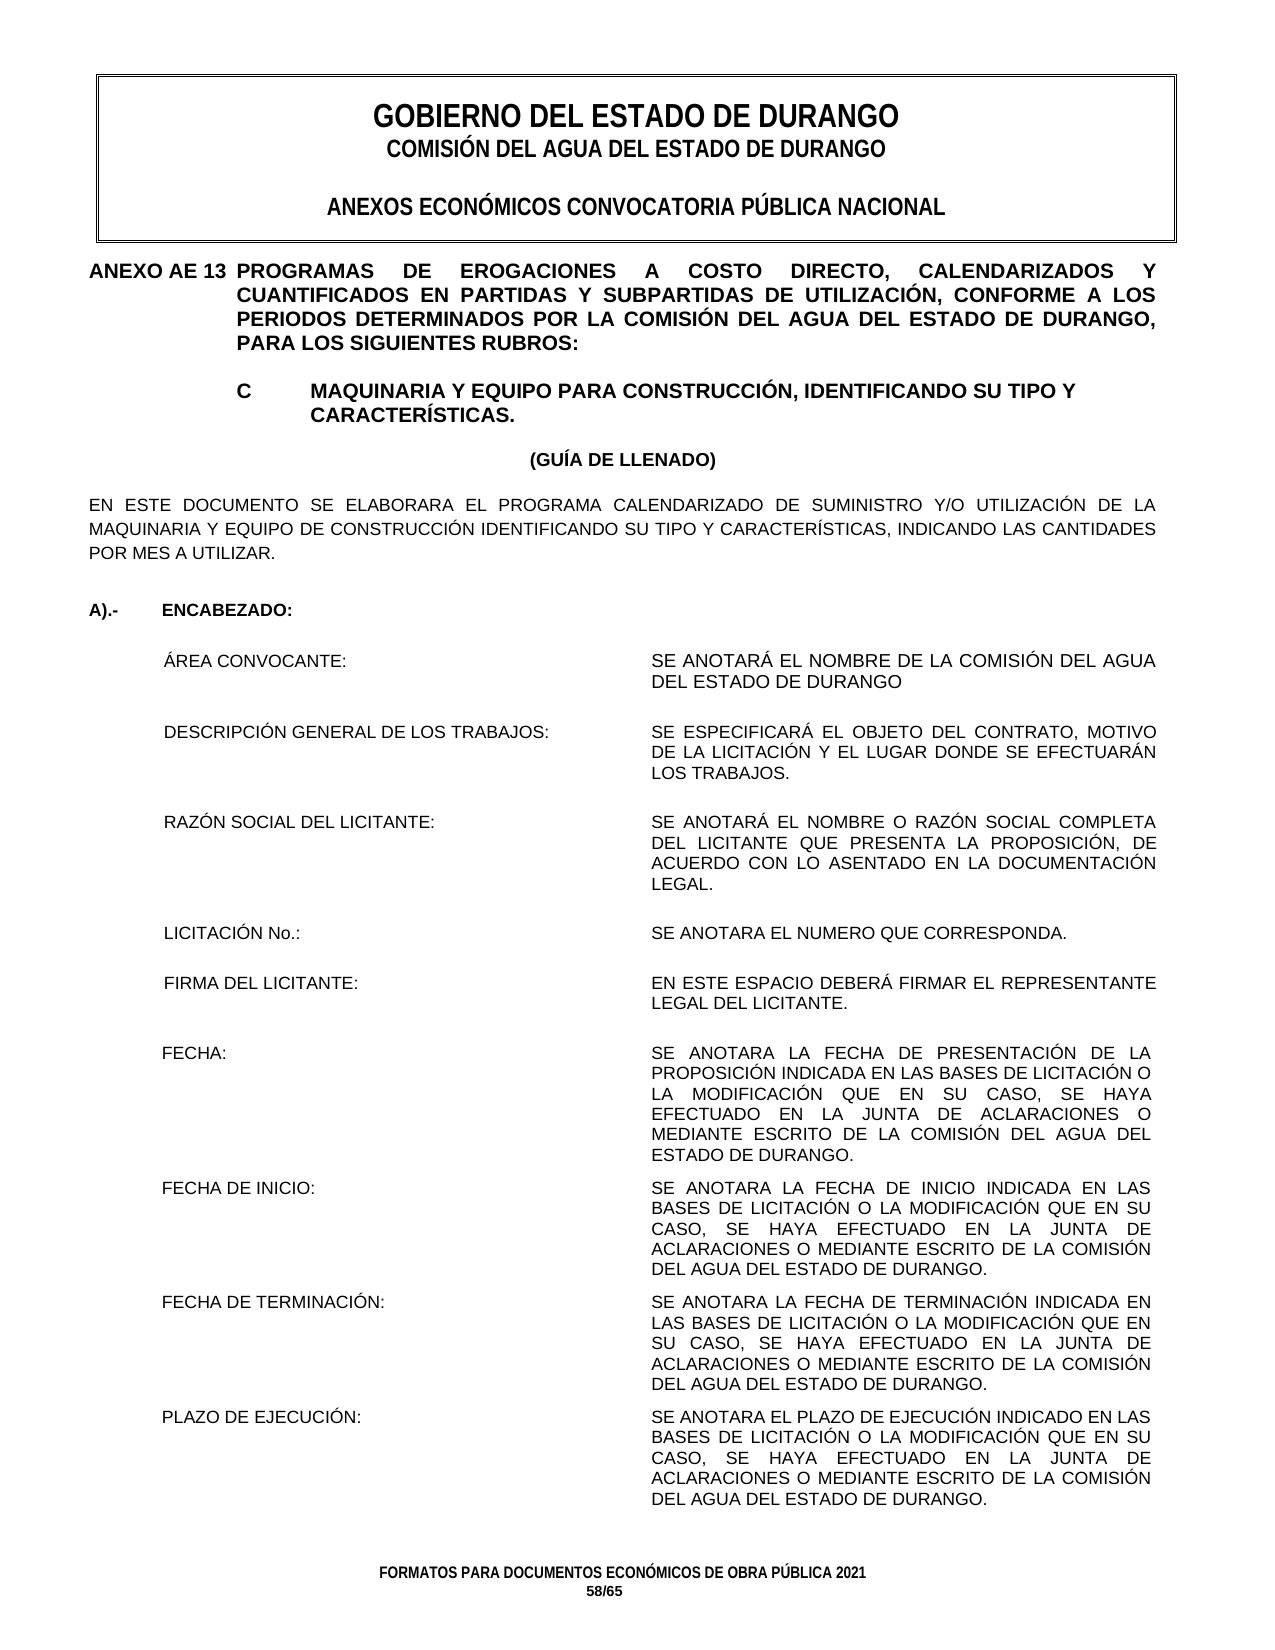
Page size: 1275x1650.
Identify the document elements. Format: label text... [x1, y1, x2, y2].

text FECHA DE INICIO: SE ANOTARA LA FECHA DE INICIO INDICADA EN LAS BASES DE LICITACIÓN O LA MODIFICACIÓN QUE EN SU CASO, SE HAYA EFECTUADO EN LA JUNTA DE ACLARACIONES O MEDIANTE ESCRITO DE LA COMISIÓN DEL AGUA DEL ESTADO DE DURANGO. [162, 1177, 1152, 1279]
text RAZÓN SOCIAL DEL LICITANTE: SE ANOTARÁ EL NOMBRE O RAZÓN SOCIAL COMPLETA DEL LICITANTE QUE PRESENTA LA PROPOSICIÓN, DE ACUERDO CON LO ASENTADO EN LA DOCUMENTACIÓN LEGAL. [164, 812, 1157, 894]
text ÁREA CONVOCANTE: SE ANOTARÁ EL NOMBRE DE LA COMISIÓN DEL AGUA DEL ESTADO DE DURANGO [164, 649, 1157, 692]
text A).- ENCABEZADO: [89, 595, 1152, 620]
text FIRMA DEL LICITANTE: EN ESTE ESPACIO DEBERÁ FIRMAR EL REPRESENTANTE LEGAL DEL LICITANTE. [164, 972, 1157, 1013]
text EN ESTE DOCUMENTO SE ELABORARA EL PROGRAMA CALENDARIZADO DE SUMINISTRO Y/O UTILIZACIÓN DE LA MAQUINARIA Y EQUIPO DE CONSTRUCCIÓN IDENTIFICANDO SU TIPO Y CARACTERÍSTICAS, INDICANDO LAS CANTIDADES POR MES A UTILIZAR. [89, 492, 1157, 564]
text LICITACIÓN No.: SE ANOTARA EL NUMERO QUE CORRESPONDA. [164, 923, 1157, 943]
text FECHA DE TERMINACIÓN: SE ANOTARA LA FECHA DE TERMINACIÓN INDICADA EN LAS BASES DE LICITACIÓN O LA MODIFICACIÓN QUE EN SU CASO, SE HAYA EFECTUADO EN LA JUNTA DE ACLARACIONES O MEDIANTE ESCRITO DE LA COMISIÓN DEL AGUA DEL ESTADO DE DURANGO. [162, 1292, 1152, 1394]
text FECHA: SE ANOTARA LA FECHA DE PRESENTACIÓN DE LA PROPOSICIÓN INDICADA EN LAS BASES DE LICITACIÓN O LA MODIFICACIÓN QUE EN SU CASO, SE HAYA EFECTUADO EN LA JUNTA DE ACLARACIONES O MEDIANTE ESCRITO DE LA COMISIÓN DEL AGUA DEL ESTADO DE DURANGO. [162, 1042, 1152, 1165]
text PLAZO DE EJECUCIÓN: SE ANOTARA EL PLAZO DE EJECUCIÓN INDICADO EN LAS BASES DE LICITACIÓN O LA MODIFICACIÓN QUE EN SU CASO, SE HAYA EFECTUADO EN LA JUNTA DE ACLARACIONES O MEDIANTE ESCRITO DE LA COMISIÓN DEL AGUA DEL ESTADO DE DURANGO. [162, 1407, 1152, 1509]
text DESCRIPCIÓN GENERAL DE LOS TRABAJOS: SE ESPECIFICARÁ EL OBJETO DEL CONTRATO, MOTIVO DE LA LICITACIÓN Y EL LUGAR DONDE SE EFECTUARÁN LOS TRABAJOS. [164, 722, 1157, 783]
